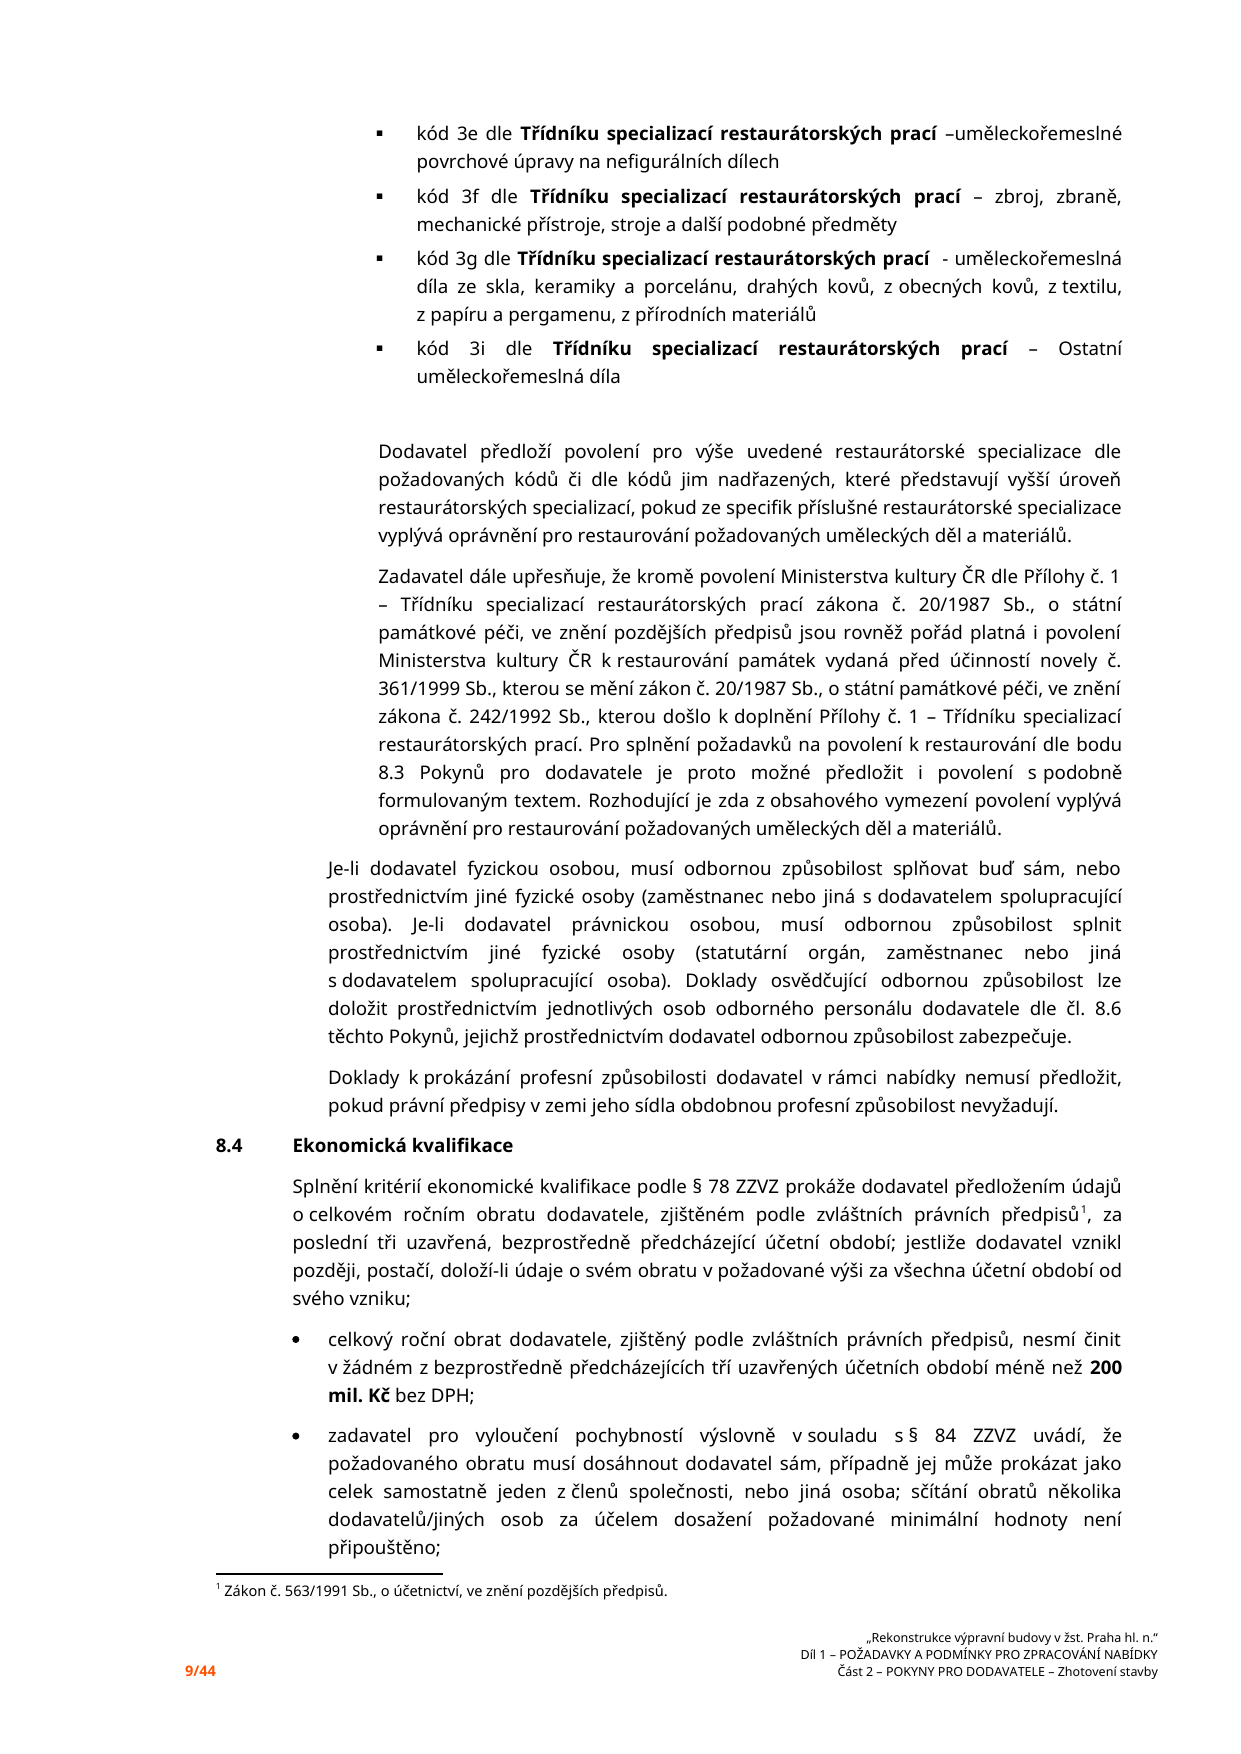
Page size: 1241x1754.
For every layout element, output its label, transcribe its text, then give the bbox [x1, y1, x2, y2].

text Doklady k prokázání profesní způsobilosti dodavatel v rámci nabídky nemusí předložit, pokud právní předpisy v zemi jeho sídla obdobnou profesní způsobilost nevyžadují. [328, 1064, 1122, 1118]
text Ekonomická kvalifikace [216, 1133, 1122, 1158]
text kód 3f dle Třídníku specializací restaurátorských prací – zbroj, zbraně, mechanické přístroje, stroje a další podobné předměty [375, 183, 1122, 236]
list Zadavatel dále upřesňuje, že kromě povolení Ministerstva kultury ČR dle Přílohy č. 1 – Třídníku specializací restaurátorských prací zákona č. 20/1987 Sb., o státní památkové péči, ve znění pozdějších předpisů jsou rovněž pořád platná i povolení Ministerstva kultury ČR k restaurování památek vydaná před účinností novely č. 361/1999 Sb., kterou se mění zákon č. 20/1987 Sb., o státní památkové péči, ve znění zákona č. 242/1992 Sb., kterou došlo k doplnění Přílohy č. 1 – Třídníku specializací restaurátorských prací. Pro splnění požadavků na povolení k restaurování dle bodu 8.3 Pokynů pro dodavatele je proto možné předložit i povolení s podobně formulovaným textem. Rozhodující je zda z obsahového vymezení povolení vyplývá oprávnění pro restaurování požadovaných uměleckých děl a materiálů. [378, 563, 1122, 841]
text celkový roční obrat dodavatele, zjištěný podle zvláštních právních předpisů, nesmí činit v žádném z bezprostředně předcházejících tří uzavřených účetních období méně než 200 mil. Kč bez DPH; [292, 1326, 1122, 1407]
text kód 3i dle Třídníku specializací restaurátorských prací – Ostatní uměleckořemeslná díla [375, 336, 1122, 389]
list Dodavatel předloží povolení pro výše uvedené restaurátorské specializace dle požadovaných kódů či dle kódů jim nadřazených, které představují vyšší úroveň restaurátorských specializací, pokud ze specifik příslušné restaurátorské specializace vyplývá oprávnění pro restaurování požadovaných uměleckých děl a materiálů. [378, 438, 1122, 548]
text zadavatel pro vyloučení pochybností výslovně v souladu s § 84 ZZVZ uvádí, že požadovaného obratu musí dosáhnout dodavatel sám, případně jej může prokázat jako celek samostatně jeden z členů společnosti, nebo jiná osoba; sčítání obratů několika dodavatelů/jiných osob za účelem dosažení požadované minimální hodnoty není připouštěno; [292, 1422, 1122, 1560]
text kód 3e dle Třídníku specializací restaurátorských prací –uměleckořemeslné povrchové úpravy na nefigurálních dílech [375, 121, 1122, 174]
text Splnění kritérií ekonomické kvalifikace podle § 78 ZZVZ prokáže dodavatel předložením údajů o celkovém ročním obratu dodavatele, zjištěném podle zvláštních právních předpisů, za poslední tři uzavřená, bezprostředně předcházející účetní období; jestliže dodavatel vznikl později, postačí, doloží-li údaje o svém obratu v požadované výši za všechna účetní období od svého vzniku; [292, 1173, 1122, 1311]
text Je-li dodavatel fyzickou osobou, musí odbornou způsobilost splňovat buď sám, nebo prostřednictvím jiné fyzické osoby (zaměstnanec nebo jiná s dodavatelem spolupracující osoba). Je-li dodavatel právnickou osobou, musí odbornou způsobilost splnit prostřednictvím jiné fyzické osoby (statutární orgán, zaměstnanec nebo jiná s dodavatelem spolupracující osoba). Doklady osvědčující odbornou způsobilost lze doložit prostřednictvím jednotlivých osob odborného personálu dodavatele dle čl. 8.6 těchto Pokynů, jejichž prostřednictvím dodavatel odbornou způsobilost zabezpečuje. [328, 856, 1122, 1049]
text kód 3g dle Třídníku specializací restaurátorských prací - uměleckořemeslná díla ze skla, keramiky a porcelánu, drahých kovů, z obecných kovů, z textilu, z papíru a pergamenu, z přírodních materiálů [375, 245, 1122, 327]
